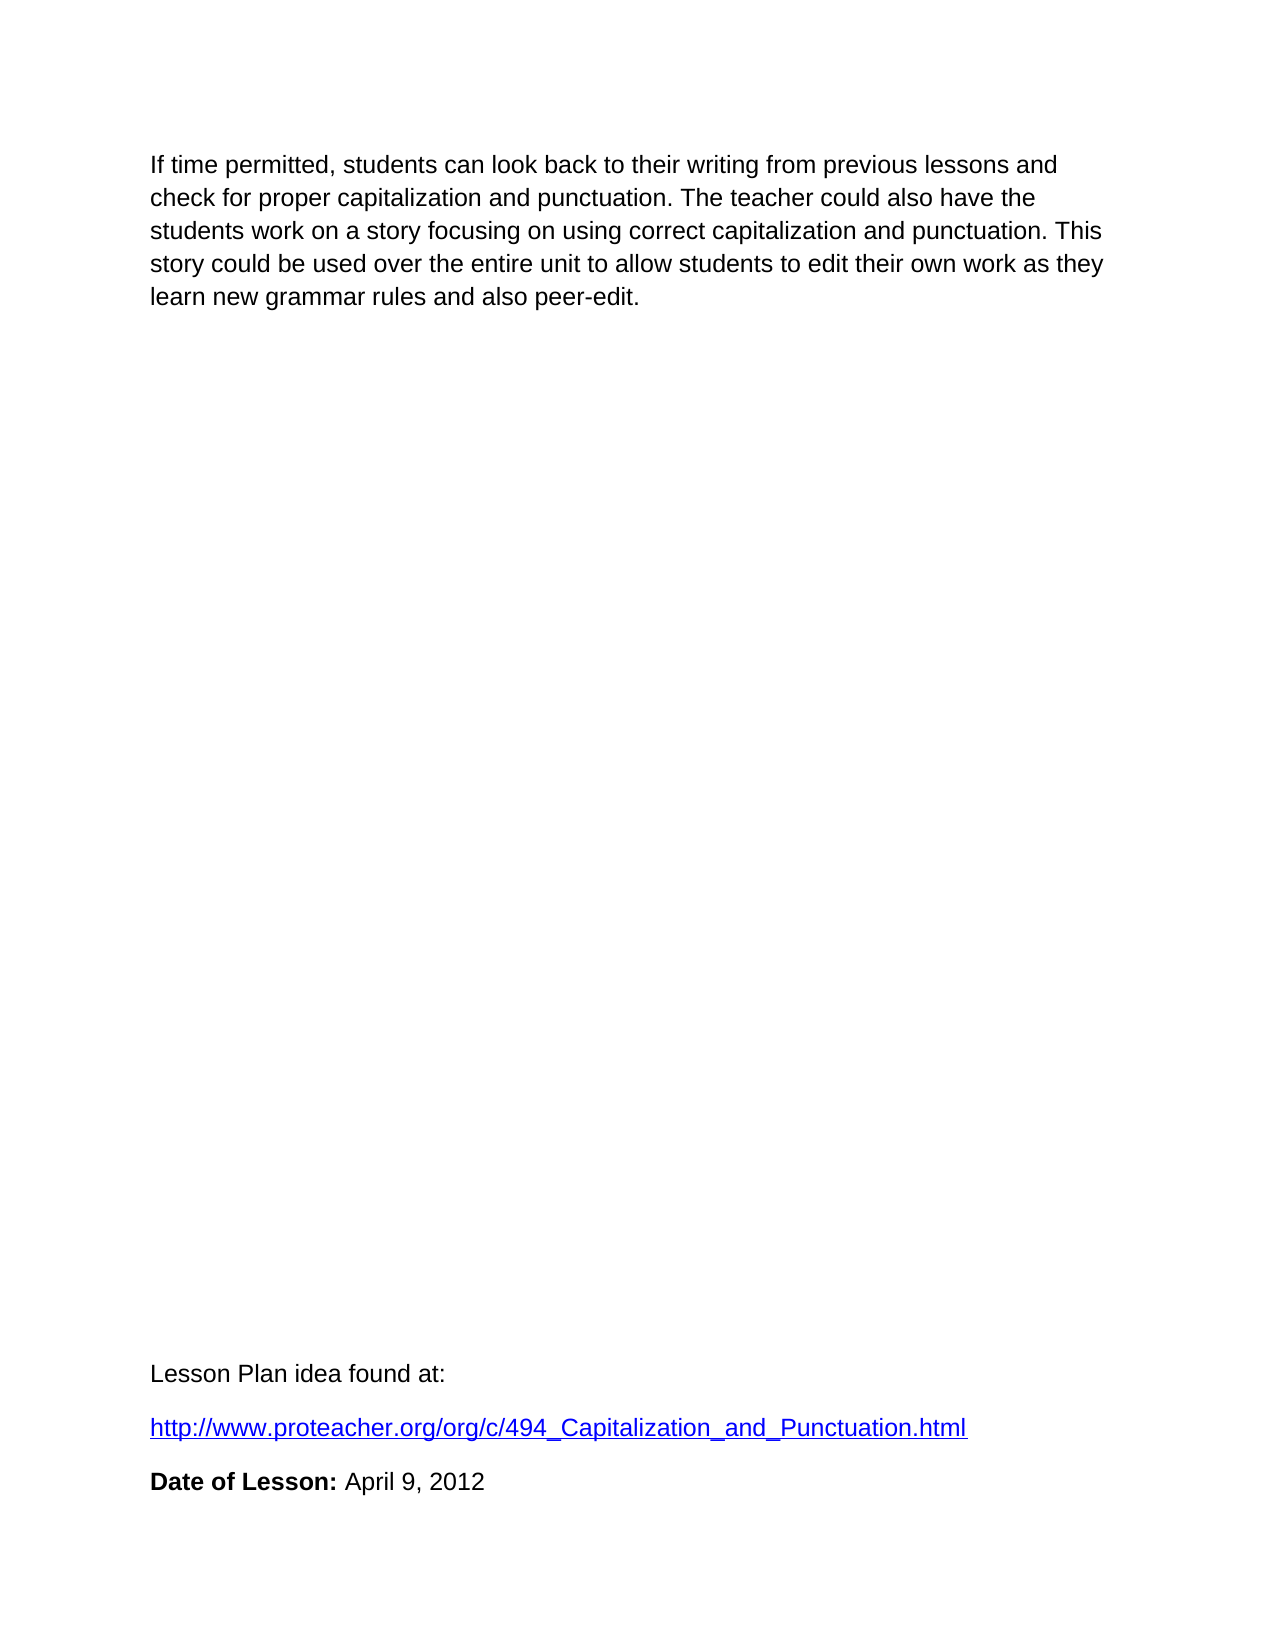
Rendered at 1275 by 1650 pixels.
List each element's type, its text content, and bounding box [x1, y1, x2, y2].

text If time permitted, students can look back to their writing from previous lessons and check for proper capitalization and punctuation. The teacher could also have the students work on a story focusing on using correct capitalization and punctuation. This story could be used over the entire unit to allow students to edit their own work as they learn new grammar rules and also peer-edit. [150, 150, 1125, 311]
text Date of Lesson: April 9, 2012 [150, 1467, 1125, 1496]
text Lesson Plan idea found at: [150, 1359, 1125, 1388]
text http://www.proteacher.org/org/c/494_Capitalization_and_Punctuation.html [150, 1413, 1125, 1442]
